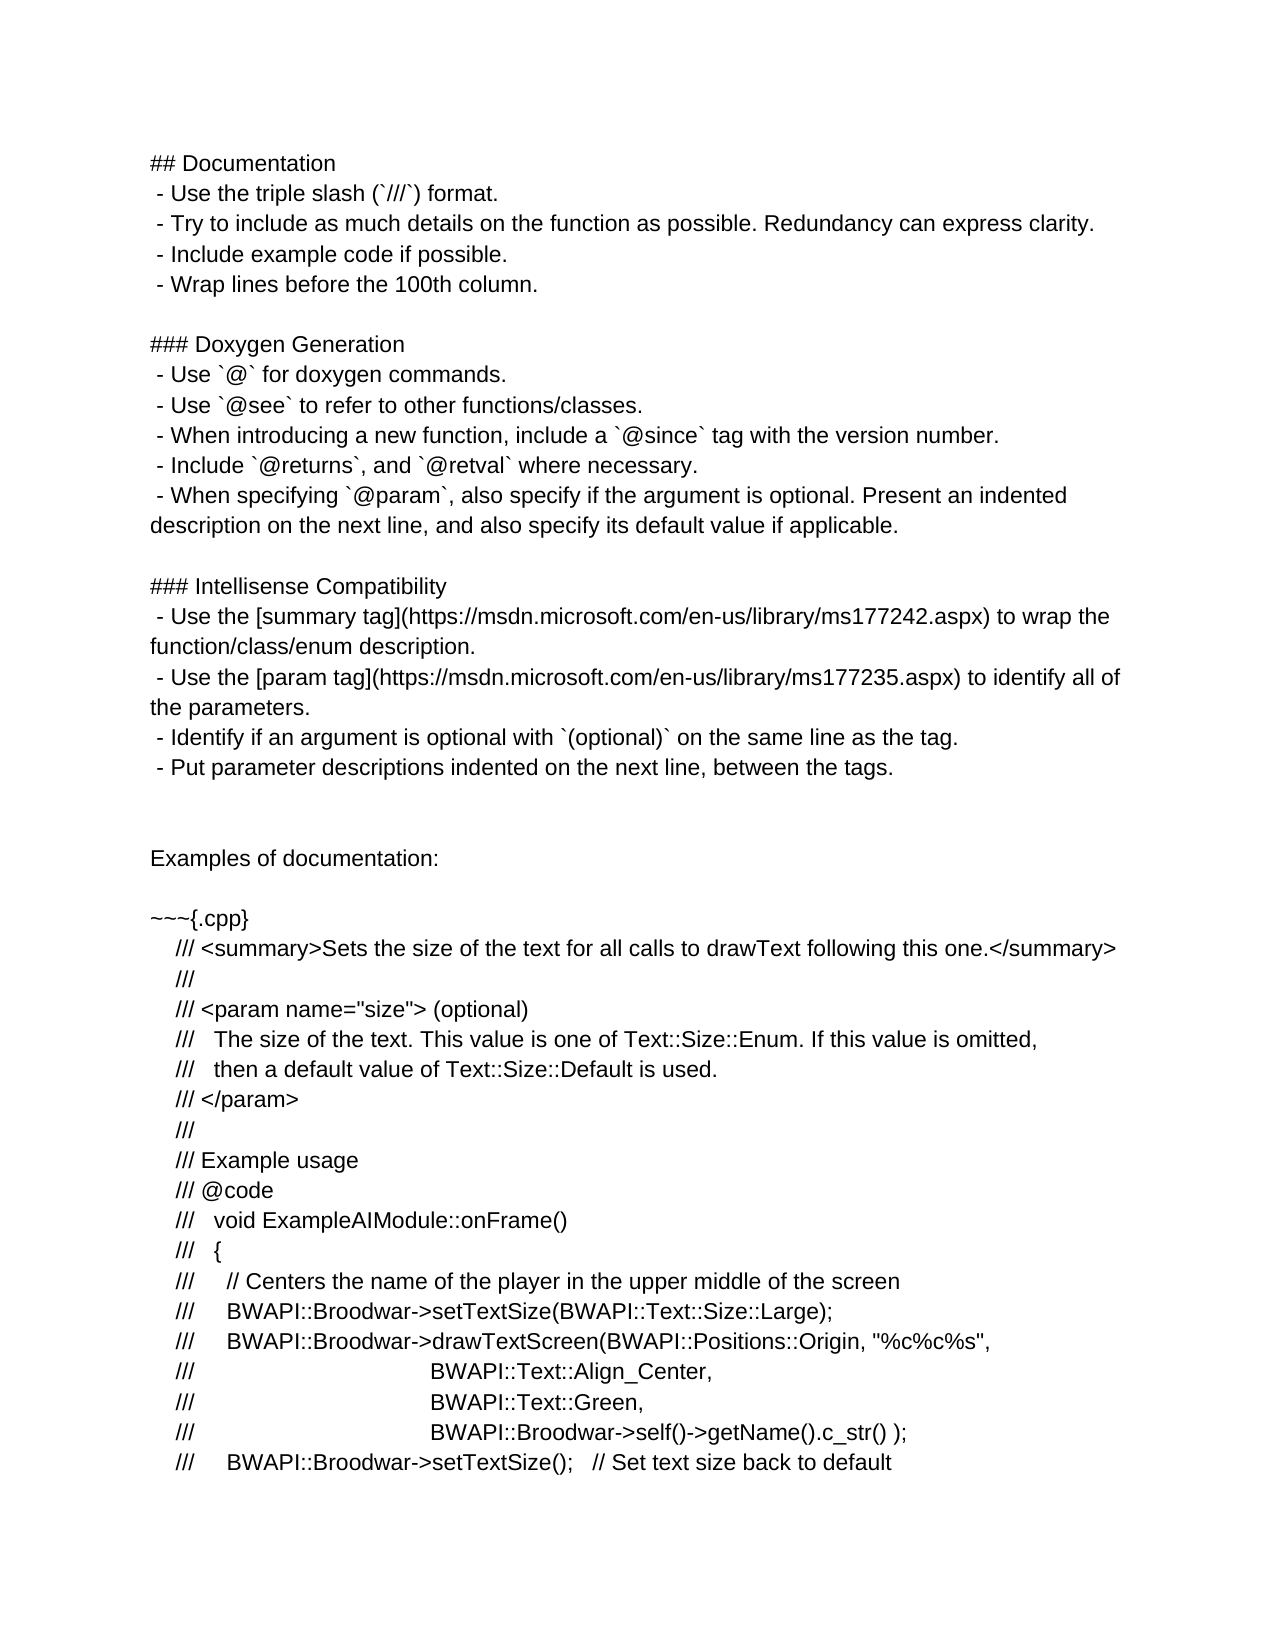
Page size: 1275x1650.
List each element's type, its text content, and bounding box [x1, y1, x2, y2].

text /// then a default value of Text::Size::Default is used. [150, 1056, 1125, 1083]
text ~~~{.cpp} [150, 905, 1125, 932]
text - Include `@returns`, and `@retval` where necessary. [150, 452, 1125, 478]
text /// BWAPI::Broodwar->setTextSize(BWAPI::Text::Size::Large); [150, 1298, 1125, 1324]
text - Use the [param tag](https://msdn.microsoft.com/en-us/library/ms177235.aspx) to identify all of the parameters. [150, 663, 1125, 720]
text /// <summary>Sets the size of the text for all calls to drawText following this one.</summary> [150, 935, 1125, 962]
text - Use `@` for doxygen commands. [150, 361, 1125, 388]
text /// { [150, 1237, 1125, 1264]
text - When introducing a new function, include a `@since` tag with the version number. [150, 422, 1125, 448]
text ## Documentation [150, 150, 1125, 176]
text ### Intellisense Compatibility [150, 573, 1125, 599]
text - Include example code if possible. [150, 241, 1125, 267]
text - Try to include as much details on the function as possible. Redundancy can express clarity. [150, 210, 1125, 237]
text /// BWAPI::Broodwar->drawTextScreen(BWAPI::Positions::Origin, "%c%c%s", [150, 1328, 1125, 1354]
text /// <param name="size"> (optional) [150, 996, 1125, 1022]
text - Put parameter descriptions indented on the next line, between the tags. [150, 754, 1125, 781]
text - Identify if an argument is optional with `(optional)` on the same line as the tag. [150, 724, 1125, 750]
text - Wrap lines before the 100th column. [150, 271, 1125, 297]
text ### Doxygen Generation [150, 331, 1125, 358]
text /// [150, 966, 1125, 992]
text /// BWAPI::Broodwar->setTextSize(); // Set text size back to default [150, 1449, 1125, 1475]
text /// BWAPI::Text::Align_Center, [150, 1358, 1125, 1385]
text - Use the [summary tag](https://msdn.microsoft.com/en-us/library/ms177242.aspx) to wrap the function/class/enum description. [150, 603, 1125, 660]
text /// [150, 1117, 1125, 1143]
text /// The size of the text. This value is one of Text::Size::Enum. If this value is omitted, [150, 1026, 1125, 1052]
text /// BWAPI::Broodwar->self()->getName().c_str() ); [150, 1419, 1125, 1445]
text - Use the triple slash (`///`) format. [150, 180, 1125, 207]
text /// Example usage [150, 1147, 1125, 1173]
text /// void ExampleAIModule::onFrame() [150, 1207, 1125, 1234]
text - Use `@see` to refer to other functions/classes. [150, 392, 1125, 418]
text /// @code [150, 1177, 1125, 1203]
text /// BWAPI::Text::Green, [150, 1388, 1125, 1415]
text /// </param> [150, 1086, 1125, 1113]
text Examples of documentation: [150, 845, 1125, 871]
text - When specifying `@param`, also specify if the argument is optional. Present an indented description on the next line, and also specify its default value if applicable. [150, 482, 1125, 539]
text /// // Centers the name of the player in the upper middle of the screen [150, 1268, 1125, 1294]
